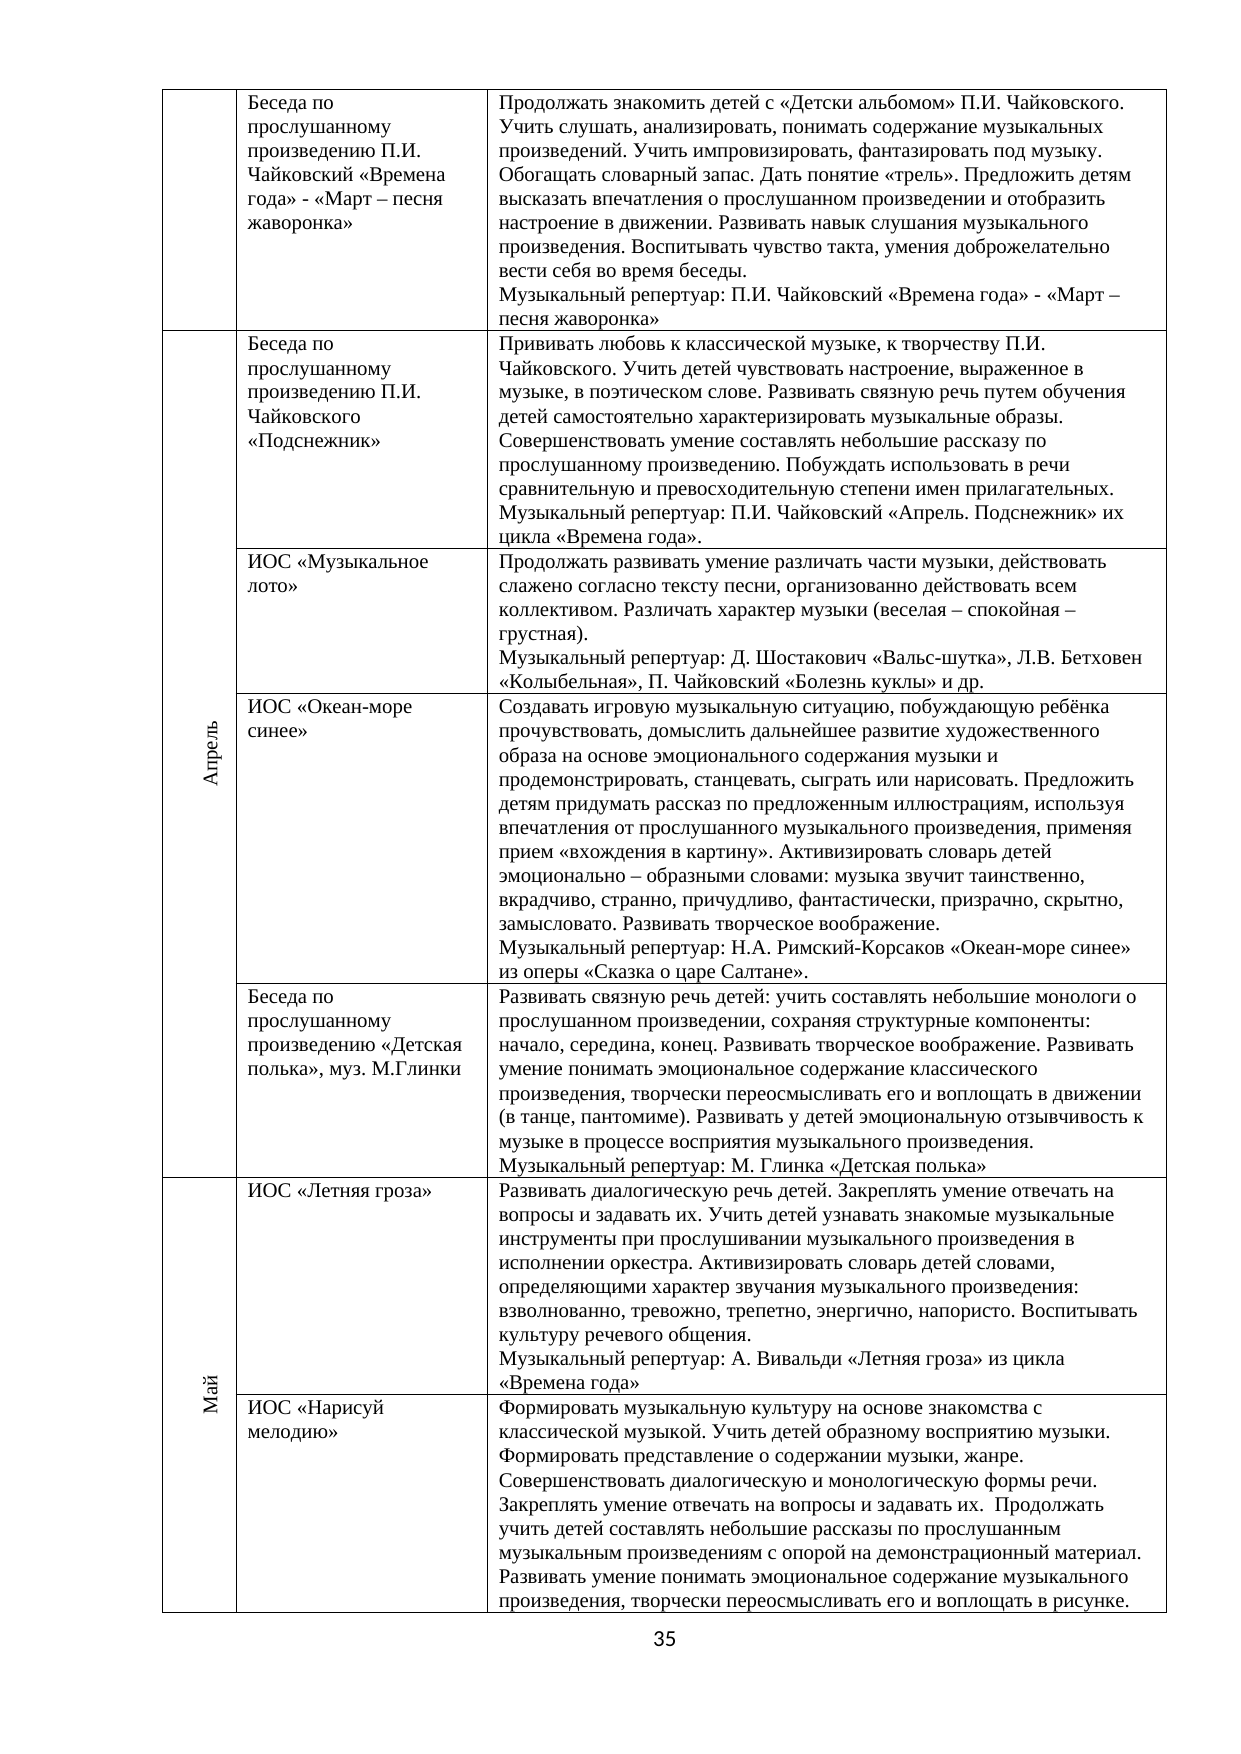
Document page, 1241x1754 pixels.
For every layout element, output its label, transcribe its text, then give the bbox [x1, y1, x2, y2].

table_cell Создавать игровую музыкальную ситуацию, побуждающую ребёнка прочувствовать, домыслить дальнейшее развитие художественного образа на основе эмоционального содержания музыки и продемонстрировать, станцевать, сыграть или нарисовать. Предложить детям придумать рассказ по предложенным иллюстрациям, используя впечатления от прослушанного музыкального произведения, применяя прием «вхождения в картину». Активизировать словарь детей эмоционально – образными словами: музыка звучит таинственно, вкрадчиво, странно, причудливо, фантастически, призрачно, скрытно, замысловато. Развивать творческое воображение. Музыкальный репертуар: Н.А. Римский-Корсаков «Океан-море синее» из оперы «Сказка о царе Салтане». [488, 694, 1166, 983]
table_cell Прививать любовь к классической музыке, к творчеству П.И. Чайковского. Учить детей чувствовать настроение, выраженное в музыке, в поэтическом слове. Развивать связную речь путем обучения детей самостоятельно характеризировать музыкальные образы. Совершенствовать умение составлять небольшие рассказу по прослушанному произведению. Побуждать использовать в речи сравнительную и превосходительную степени имен прилагательных. Музыкальный репертуар: П.И. Чайковский «Апрель. Подснежник» их цикла «Времена года». [488, 331, 1166, 548]
table_cell Беседа по прослушанному произведению П.И. Чайковского «Подснежник» [237, 331, 487, 548]
table_cell Беседа по прослушанному произведению «Детская полька», муз. М.Глинки [237, 984, 487, 1177]
table_cell ИОС «Океан-море синее» [237, 694, 487, 983]
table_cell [488, 1395, 1166, 1612]
table_cell Развивать диалогическую речь детей. Закреплять умение отвечать на вопросы и задавать их. Учить детей узнавать знакомые музыкальные инструменты при прослушивании музыкального произведения в исполнении оркестра. Активизировать словарь детей словами, определяющими характер звучания музыкального произведения: взволнованно, тревожно, трепетно, энергично, напористо. Воспитывать культуру речевого общения. Музыкальный репертуар: А. Вивальди «Летняя гроза» из цикла «Времена года» [488, 1178, 1166, 1394]
table_cell Продолжать развивать умение различать части музыки, действовать слажено согласно тексту песни, организованно действовать всем коллективом. Различать характер музыки (веселая – спокойная – грустная). Музыкальный репертуар: Д. Шостакович «Вальс-шутка», Л.В. Бетховен «Колыбельная», П. Чайковский «Болезнь куклы» и др. [488, 549, 1166, 693]
table_cell Май [163, 1178, 236, 1612]
table_cell Развивать связную речь детей: учить составлять небольшие монологи о прослушанном произведении, сохраняя структурные компоненты: начало, середина, конец. Развивать творческое воображение. Развивать умение понимать эмоциональное содержание классического произведения, творчески переосмысливать его и воплощать в движении (в танце, пантомиме). Развивать у детей эмоциональную отзывчивость к музыке в процессе восприятия музыкального произведения. Музыкальный репертуар: М. Глинка «Детская полька» [488, 984, 1166, 1177]
table_cell Беседа по прослушанному произведению П.И. Чайковский «Времена года» - «Март – песня жаворонка» [237, 90, 487, 330]
table_cell ИОС «Музыкальное лото» [237, 549, 487, 693]
table_cell Апрель [163, 331, 236, 1177]
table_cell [237, 1395, 487, 1612]
table_cell ИОС «Летняя гроза» [237, 1178, 487, 1394]
table_cell Продолжать знакомить детей с «Детски альбомом» П.И. Чайковского. Учить слушать, анализировать, понимать содержание музыкальных произведений. Учить импровизировать, фантазировать под музыку. Обогащать словарный запас. Дать понятие «трель». Предложить детям высказать впечатления о прослушанном произведении и отобразить настроение в движении. Развивать навык слушания музыкального произведения. Воспитывать чувство такта, умения доброжелательно вести себя во время беседы. Музыкальный репертуар: П.И. Чайковский «Времена года» - «Март – песня жаворонка» [488, 90, 1166, 330]
